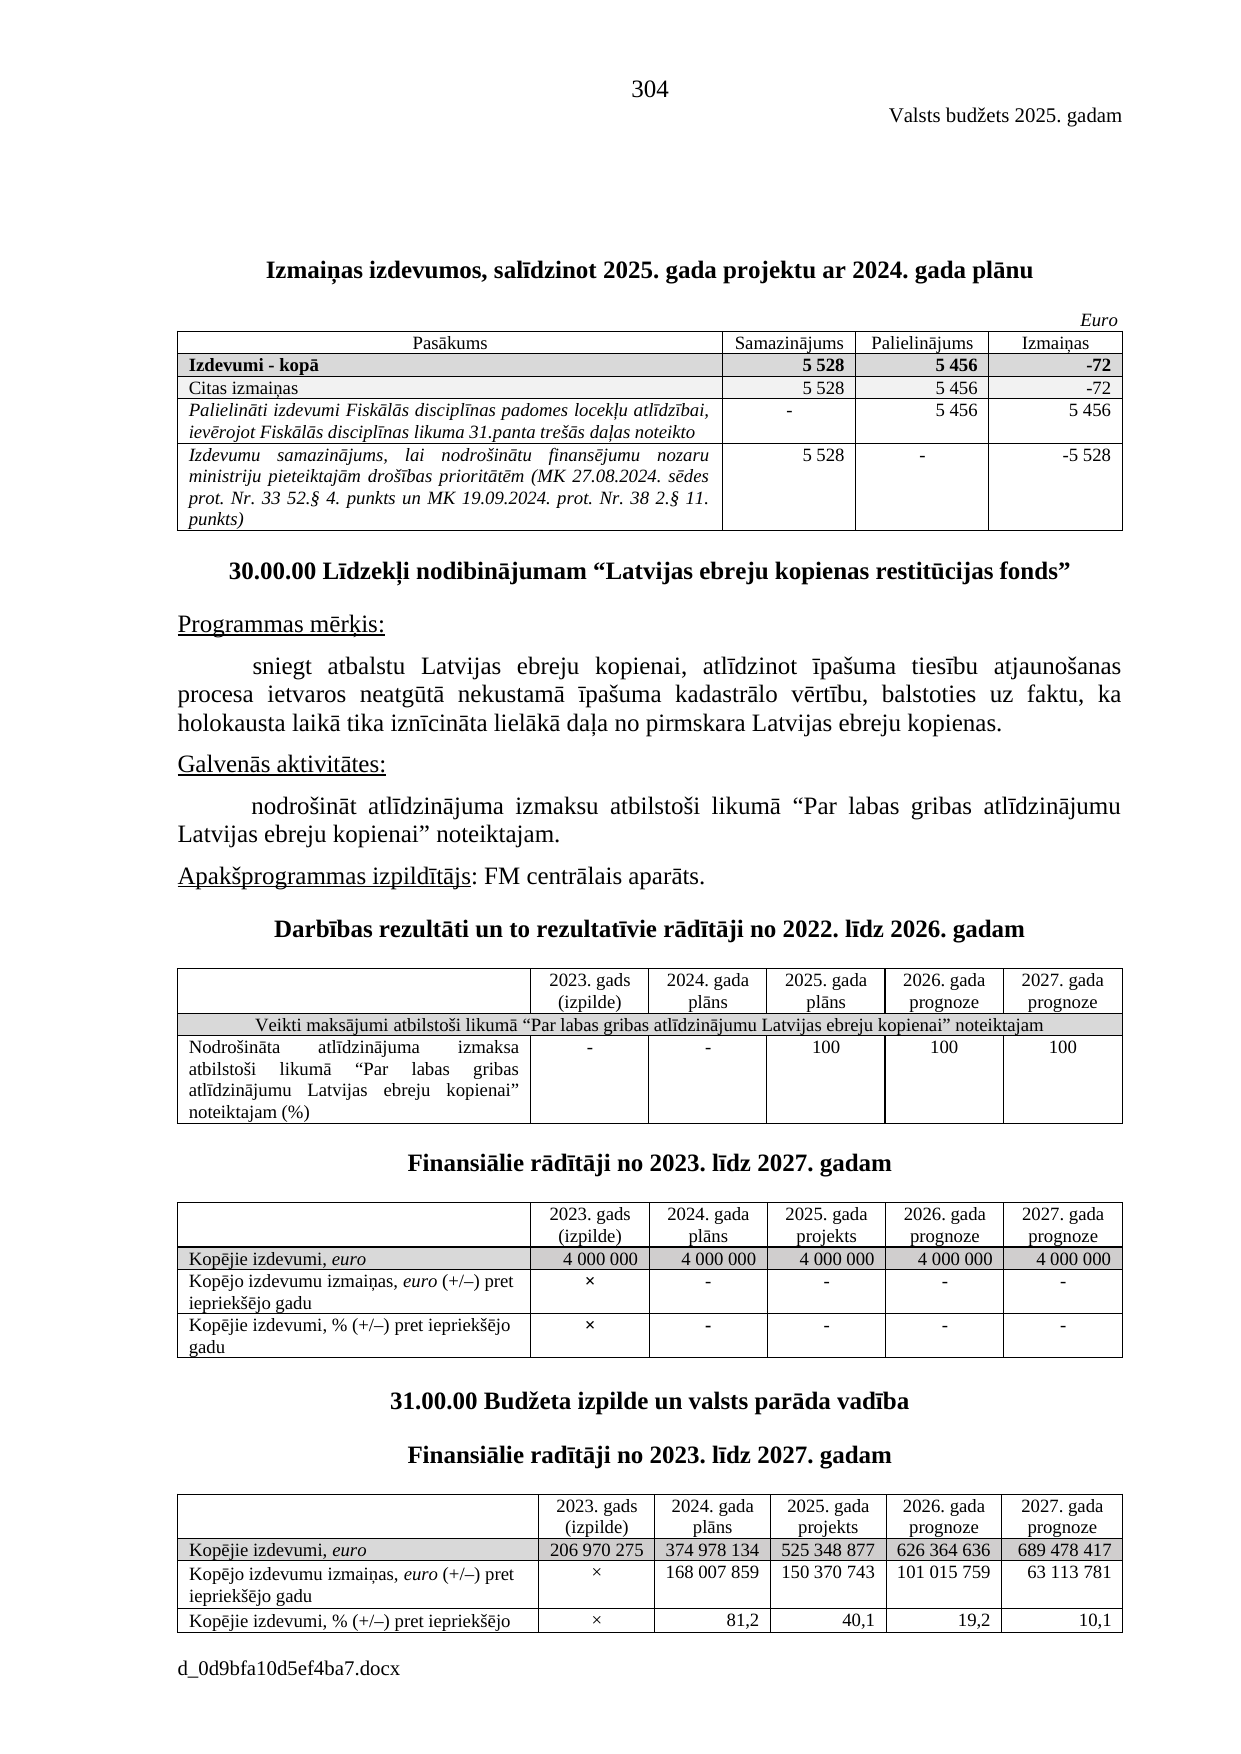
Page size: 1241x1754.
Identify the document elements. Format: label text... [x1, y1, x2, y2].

table_cell - [768, 1270, 885, 1313]
table_header [178, 969, 530, 1012]
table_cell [178, 1609, 538, 1632]
table_cell 689 478 417 [1002, 1539, 1122, 1560]
table_header 2024. gada plāns [655, 1495, 770, 1538]
table_header Samazinājums [723, 332, 855, 353]
table_cell - [768, 1314, 885, 1357]
table_cell 100 [767, 1036, 884, 1122]
table_cell 63 113 781 [1002, 1561, 1122, 1608]
table_cell 5 456 [856, 354, 988, 376]
table_cell Kopējo izdevumu izmaiņas, euro (+/–) pret iepriekšējo gadu [178, 1270, 530, 1313]
table_cell 100 [886, 1036, 1003, 1122]
table_cell 150 370 743 [771, 1561, 886, 1608]
table_header Palielinājums [856, 332, 988, 353]
table_cell 4 000 000 [886, 1248, 1003, 1269]
text Darbības rezultāti un to rezultatīvie rādītāji no 2022. līdz 2026. gadam [177, 914, 1122, 943]
table_header Pasākums [178, 332, 722, 353]
table_header 2027. gada prognoze [1004, 1203, 1122, 1246]
table_header 2025. gada projekts [768, 1203, 885, 1246]
text 30.00.00 Līdzekļi nodibinājumam “Latvijas ebreju kopienas restitūcijas fonds” [177, 556, 1122, 584]
table_cell 168 007 859 [655, 1561, 770, 1608]
table_header 2026. gada prognoze [886, 1203, 1003, 1246]
table_cell 81,2 [655, 1609, 770, 1632]
table_cell 5 456 [989, 399, 1122, 442]
table_cell 4 000 000 [650, 1248, 767, 1269]
table_cell × [531, 1270, 649, 1313]
table_cell 626 364 636 [887, 1539, 1001, 1560]
table_header 2027. gada prognoze [1004, 969, 1122, 1012]
table_header 2024. gada plāns [649, 969, 766, 1012]
table_cell 5 528 [723, 444, 855, 530]
table_cell 4 000 000 [1004, 1248, 1122, 1269]
table_cell 5 456 [856, 377, 988, 398]
table_header 2025. gada projekts [771, 1495, 886, 1538]
table_header 2027. gada prognoze [1002, 1495, 1122, 1538]
table_header Izmaiņas [989, 332, 1122, 353]
text Programmas mērķis: [177, 609, 1122, 638]
table_cell 5 528 [723, 354, 855, 376]
table_cell Kopējie izdevumi, % (+/–) pret iepriekšējo gadu [178, 1314, 530, 1357]
table_cell Nodrošināta atlīdzinājuma izmaksa atbilstoši likumā “Par labas gribas atlīdzinājumu Latvijas ebreju kopienai” noteiktajam (%) [178, 1036, 530, 1122]
table_cell 4 000 000 [531, 1248, 649, 1269]
table_cell Veikti maksājumi atbilstoši likumā “Par labas gribas atlīdzinājumu Latvijas ebreju kopienai” noteiktajam [178, 1014, 1122, 1035]
table_header 2023. gads (izpilde) [531, 1203, 649, 1246]
table_cell - [1004, 1314, 1122, 1357]
table_cell - [886, 1314, 1003, 1357]
table_header 2023. gads (izpilde) [539, 1495, 654, 1538]
table_cell - [1004, 1270, 1122, 1313]
table_cell Palielināti izdevumi Fiskālās disciplīnas padomes locekļu atlīdzībai, ievērojot Fiskālās disciplīnas likuma 31.panta trešās daļas noteikto [178, 399, 722, 442]
table_cell Kopējie izdevumi, euro [178, 1539, 538, 1560]
table_cell -72 [989, 354, 1122, 376]
table_header 2024. gada plāns [650, 1203, 767, 1246]
table_header 2026. gada prognoze [886, 969, 1003, 1012]
table_cell 5 456 [856, 399, 988, 442]
table_cell 374 978 134 [655, 1539, 770, 1560]
table_cell Kopējie izdevumi, euro [178, 1248, 530, 1269]
text nodrošināt atlīdzinājuma izmaksu atbilstoši likumā “Par labas gribas atlīdzinājumu Latvijas ebreju kopienai” noteiktajam. [177, 791, 1122, 848]
table_cell - [650, 1270, 767, 1313]
table_cell 5 528 [723, 377, 855, 398]
table_header 2025. gada plāns [767, 969, 884, 1012]
table_cell × [531, 1314, 649, 1357]
text Izmaiņas izdevumos, salīdzinot 2025. gada projektu ar 2024. gada plānu [177, 255, 1122, 284]
table_cell Izdevumu samazinājums, lai nodrošinātu finansējumu nozaru ministriju pieteiktajām drošības prioritātēm (MK 27.08.2024. sēdes prot. Nr. 33 52.§ 4. punkts un MK 19.09.2024. prot. Nr. 38 2.§ 11. punkts) [178, 444, 722, 530]
table_header 2023. gads (izpilde) [531, 969, 648, 1012]
table_cell - [650, 1314, 767, 1357]
table_cell Kopējo izdevumu izmaiņas, euro (+/–) pret iepriekšējo gadu [178, 1561, 538, 1608]
text Euro [1002, 309, 1122, 331]
table_cell 101 015 759 [887, 1561, 1001, 1608]
table_header [178, 1203, 530, 1246]
text Apakšprogrammas izpildītājs: FM centrālais aparāts. [177, 861, 1122, 889]
table_cell 100 [1004, 1036, 1122, 1122]
text Finansiālie radītāji no 2023. līdz 2027. gadam [177, 1440, 1122, 1468]
table_cell - [856, 444, 988, 530]
table_cell Izdevumi - kopā [178, 354, 722, 376]
text Galvenās aktivitātes: [177, 749, 1122, 778]
table_cell 10,1 [1002, 1609, 1122, 1632]
table_cell -72 [989, 377, 1122, 398]
text Finansiālie rādītāji no 2023. līdz 2027. gadam [177, 1148, 1122, 1177]
text 31.00.00 Budžeta izpilde un valsts parāda vadība [177, 1386, 1122, 1415]
table_cell - [723, 399, 855, 442]
table_cell 525 348 877 [771, 1539, 886, 1560]
table_cell - [886, 1270, 1003, 1313]
text sniegt atbalstu Latvijas ebreju kopienai, atlīdzinot īpašuma tiesību atjaunošanas procesa ietvaros neatgūtā nekustamā īpašuma kadastrālo vērtību, balstoties uz faktu, ka holokausta laikā tika iznīcināta lielākā daļa no pirmskara Latvijas ebreju kopienas. [177, 651, 1122, 737]
table_cell Citas izmaiņas [178, 377, 722, 398]
table_cell - [531, 1036, 648, 1122]
table_cell 40,1 [771, 1609, 886, 1632]
table_cell × [539, 1609, 654, 1632]
table_cell 206 970 275 [539, 1539, 654, 1560]
table_cell 4 000 000 [768, 1248, 885, 1269]
table_header [178, 1495, 538, 1538]
table_header 2026. gada prognoze [887, 1495, 1001, 1538]
table_cell × [539, 1561, 654, 1608]
table_cell - [649, 1036, 766, 1122]
table_cell 19,2 [887, 1609, 1001, 1632]
table_cell -5 528 [989, 444, 1122, 530]
